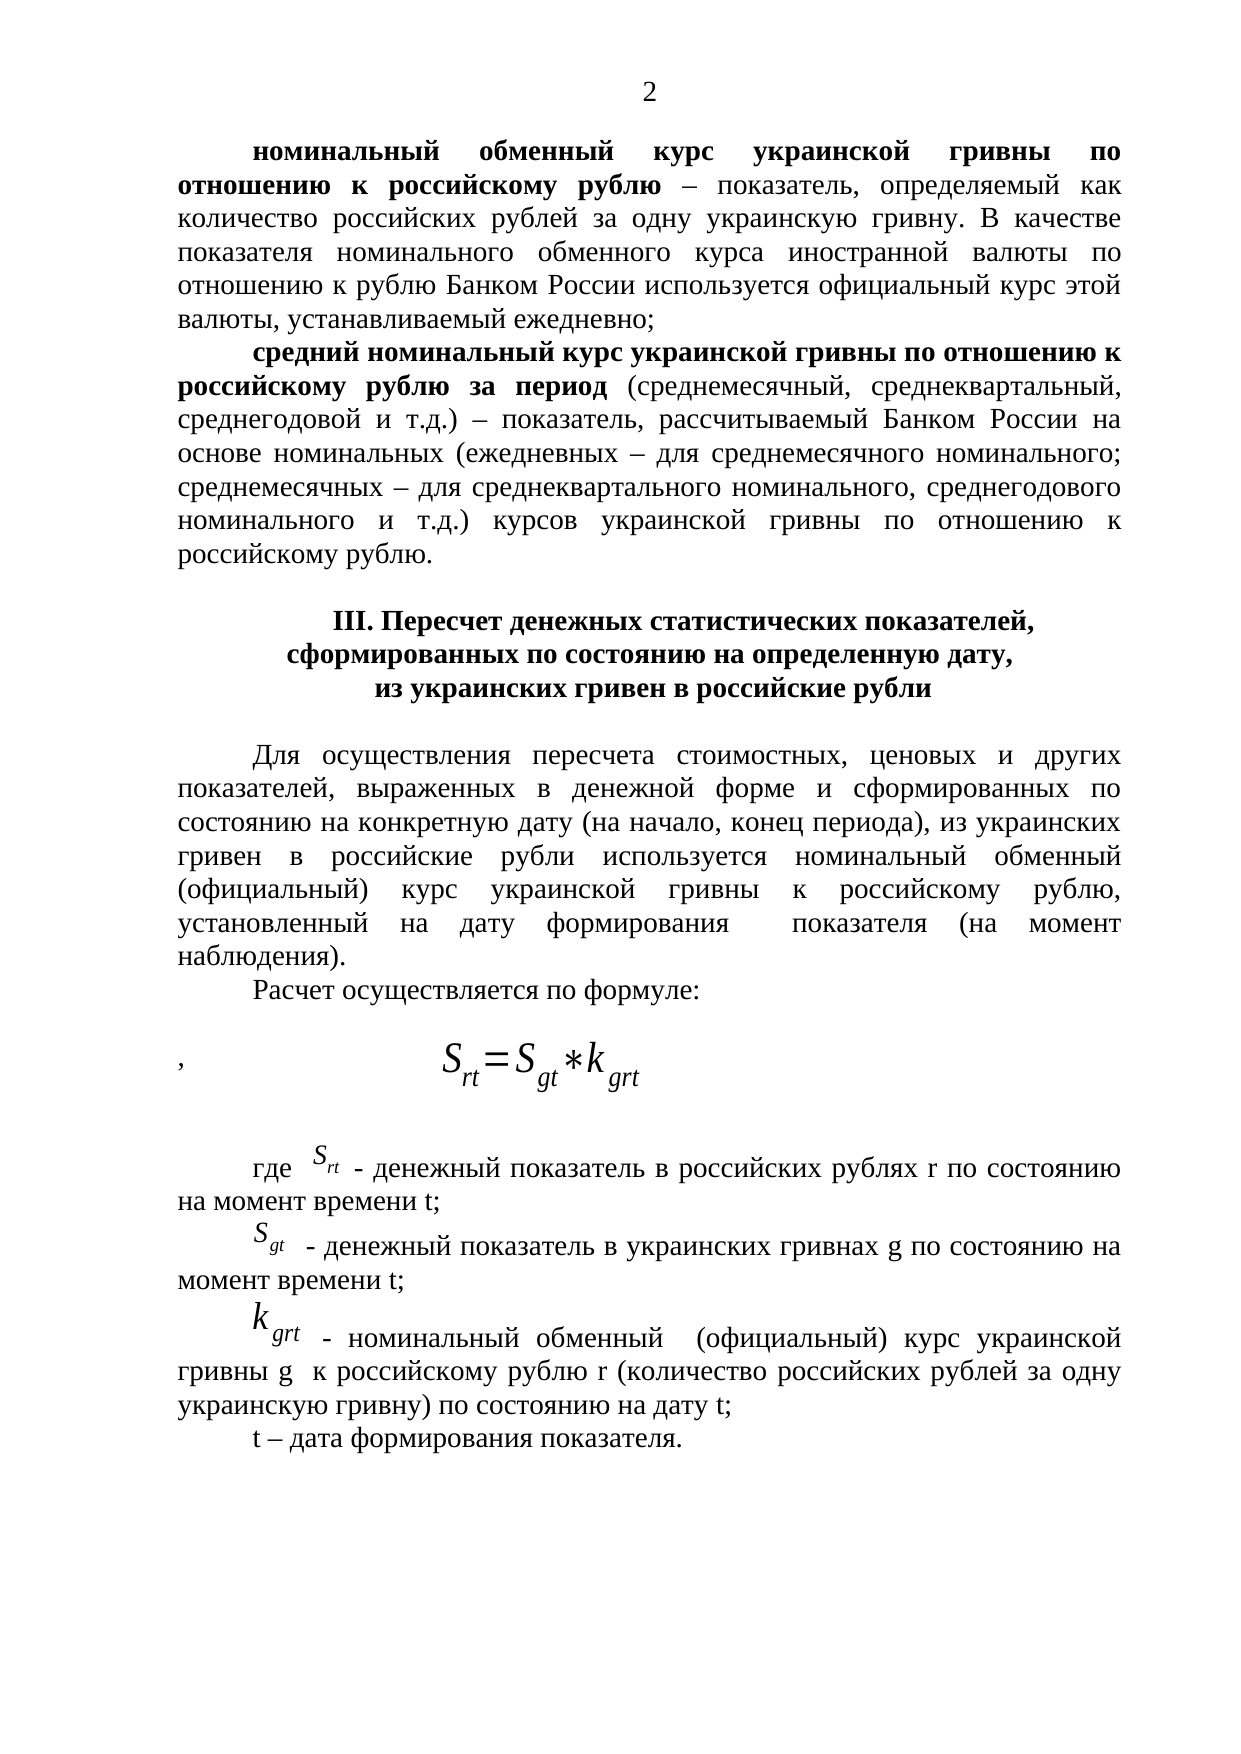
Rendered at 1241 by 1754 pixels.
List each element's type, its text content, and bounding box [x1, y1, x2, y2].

text t – дата формирования показателя. [177, 1421, 1122, 1454]
text средний номинальный курс украинской гривны по отношению к российскому рублю за период (среднемесячный, среднеквартальный, среднегодовой и т.д.) – показатель, рассчитываемый Банком России на основе номинальных (ежедневных – для среднемесячного номинального; среднемесячных – для среднеквартального номинального, среднегодового номинального и т.д.) курсов украинской гривны по отношению к российскому рублю. [177, 334, 1122, 569]
text номинальный обменный курс украинской гривны по отношению к российскому рублю – показатель, определяемый как количество российских рублей за одну украинскую гривну. В качестве показателя номинального обменного курса иностранной валюты по отношению к рублю Банком России используется официальный курс этой валюты, устанавливаемый ежедневно; [177, 133, 1122, 334]
text - номинальный обменный (официальный) курс украинской гривны g к российскому рублю r (количество российских рублей за одну украинскую гривну) по состоянию на дату t; [177, 1296, 1122, 1421]
text , [177, 1039, 1122, 1072]
text Расчет осуществляется по формуле: [177, 972, 1122, 1005]
text Для осуществления пересчета стоимостных, ценовых и других показателей, выраженных в денежной форме и сформированных по состоянию на конкретную дату (на начало, конец периода), из украинских гривен в российские рубли используется номинальный обменный (официальный) курс украинской гривны к российскому рублю, установленный на дату формирования показателя (на момент наблюдения). [177, 737, 1122, 972]
text - денежный показатель в украинских гривнах g по состоянию на момент времени t; [177, 1217, 1122, 1296]
text III. Пересчет денежных статистических показателей, сформированных по состоянию на определенную дату, из украинских гривен в российские рубли [177, 603, 1122, 703]
text где - денежный показатель в российских рублях r по состоянию на момент времени t; [177, 1139, 1122, 1217]
